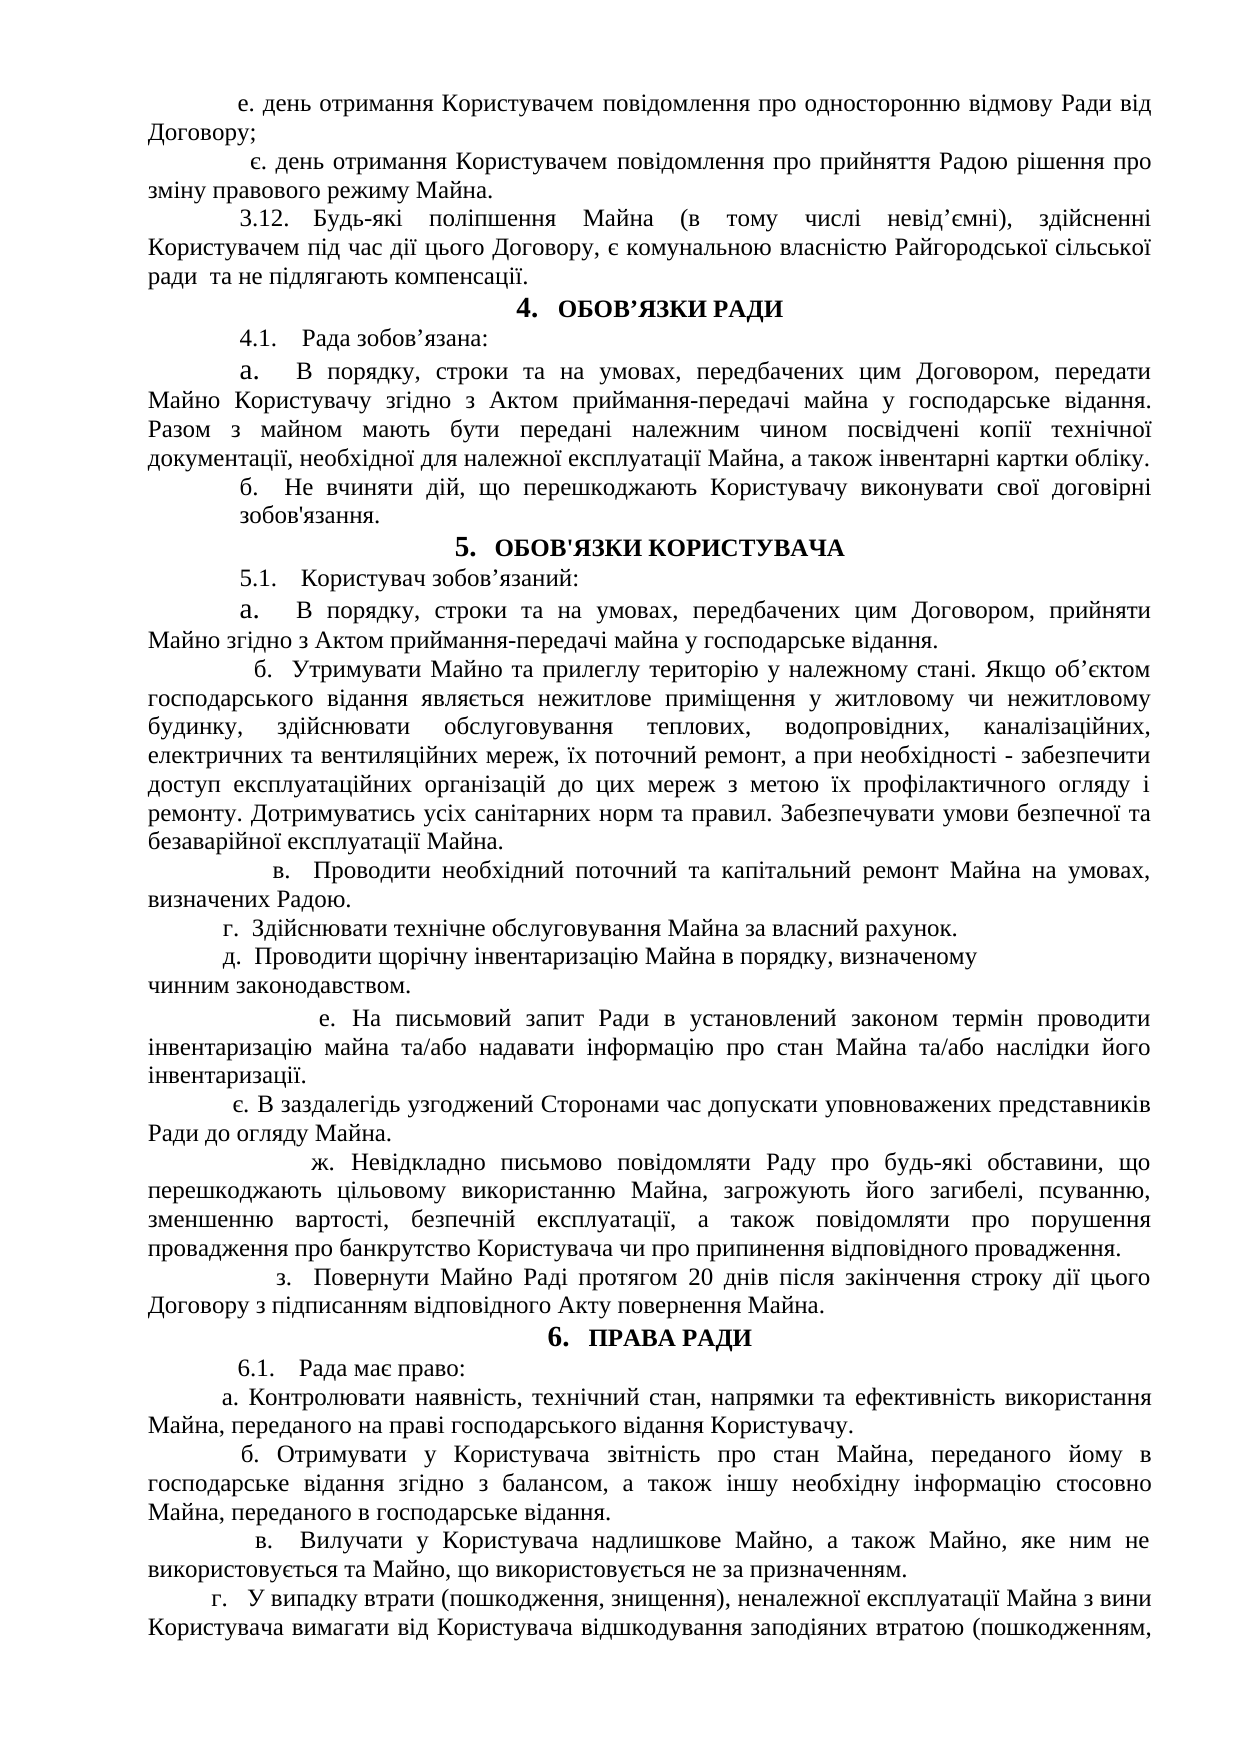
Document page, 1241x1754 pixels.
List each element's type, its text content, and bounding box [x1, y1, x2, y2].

text в. Вилучати у Користувача надлишкове Майно, а також Майно, яке ним не використовується та Майно, що використовується не за призначенням. [148, 1525, 1152, 1583]
text в. Проводити необхідний поточний та капітальний ремонт Майна на умовах, визначених Радою. [148, 855, 1152, 913]
text е. день отримання Користувачем повідомлення про односторонню відмову Ради від Договору; [148, 88, 1152, 146]
text є. день отримання Користувачем повідомлення про прийняття Радою рішення про зміну правового режиму Майна. [148, 146, 1152, 203]
list ПРАВА РАДИ [148, 1319, 1152, 1353]
list ОБОВ’ЯЗКИ РАДИ [148, 290, 1152, 323]
text ж. Невідкладно письмово повідомляти Раду про будь-які обставини, що перешкоджають цільовому використанню Майна, загрожують його загибелі, псуванню, зменшенню вартості, безпечній експлуатації, а також повідомляти про порушення провадження про банкрутство Користувача чи про припинення відповідного провадження. [148, 1147, 1152, 1262]
text а. Контролювати наявність, технічний стан, напрямки та ефективність використання Майна, переданого на праві господарського відання Користувачу. [148, 1382, 1152, 1439]
text г. Здійснювати технічне обслуговування Майна за власний рахунок. [148, 913, 1152, 941]
list В порядку, строки та на умовах, передбачених цим Договором, прийняти Майно згідно з Актом приймання-передачі майна у господарське відання. [148, 592, 1152, 654]
list Рада має право: [148, 1353, 1152, 1382]
text є. В заздалегідь узгоджений Сторонами час допускати уповноважених представників Ради до огляду Майна. [148, 1089, 1152, 1147]
text б. Утримувати Майно та прилеглу територію у належному стані. Якщо об’єктом господарського відання являється нежитлове приміщення у житловому чи нежитловому будинку, здійснювати обслуговування теплових, водопровідних, каналізаційних, електричних та вентиляційних мереж, їх поточний ремонт, а при необхідності - забезпечити доступ експлуатаційних організацій до цих мереж з метою їх профілактичного огляду і ремонту. Дотримуватись усіх санітарних норм та правил. Забезпечувати умови безпечної та безаварійної експлуатації Майна. [148, 654, 1152, 855]
list Будь-які поліпшення Майна (в тому числі невід’ємні), здійсненні Користувачем під час дії цього Договору, є комунальною власністю Райгородської сільської ради та не підлягають компенсації. [148, 203, 1152, 290]
list ОБОВ'ЯЗКИ КОРИСТУВАЧА [148, 529, 1152, 563]
text чинним законодавством. [148, 970, 1152, 999]
list В порядку, строки та на умовах, передбачених цим Договором, передати Майно Користувачу згідно з Актом приймання-передачі майна у господарське відання. Разом з майном мають бути передані належним чином посвідчені копії технічної документації, необхідної для належної експлуатації Майна, а також інвентарні картки обліку. [148, 352, 1152, 472]
text е. На письмовий запит Ради в установлений законом термін проводити інвентаризацію майна та/або надавати інформацію про стан Майна та/або наслідки його інвентаризації. [148, 1003, 1152, 1089]
list Рада зобов’язана: [148, 323, 1152, 352]
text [148, 1583, 1152, 1640]
text б. Отримувати у Користувача звітність про стан Майна, переданого йому в господарське відання згідно з балансом, а також іншу необхідну інформацію стосовно Майна, переданого в господарське відання. [148, 1439, 1152, 1525]
text д. Проводити щорічну інвентаризацію Майна в порядку, визначеному [148, 941, 1152, 970]
text з. Повернути Майно Раді протягом 20 днів після закінчення строку дії цього Договору з підписанням відповідного Акту повернення Майна. [148, 1262, 1152, 1319]
text б. Не вчиняти дій, що перешкоджають Користувачу виконувати свої договірні зобов'язання. [239, 472, 1152, 529]
list Користувач зобов’язаний: [148, 563, 1152, 592]
